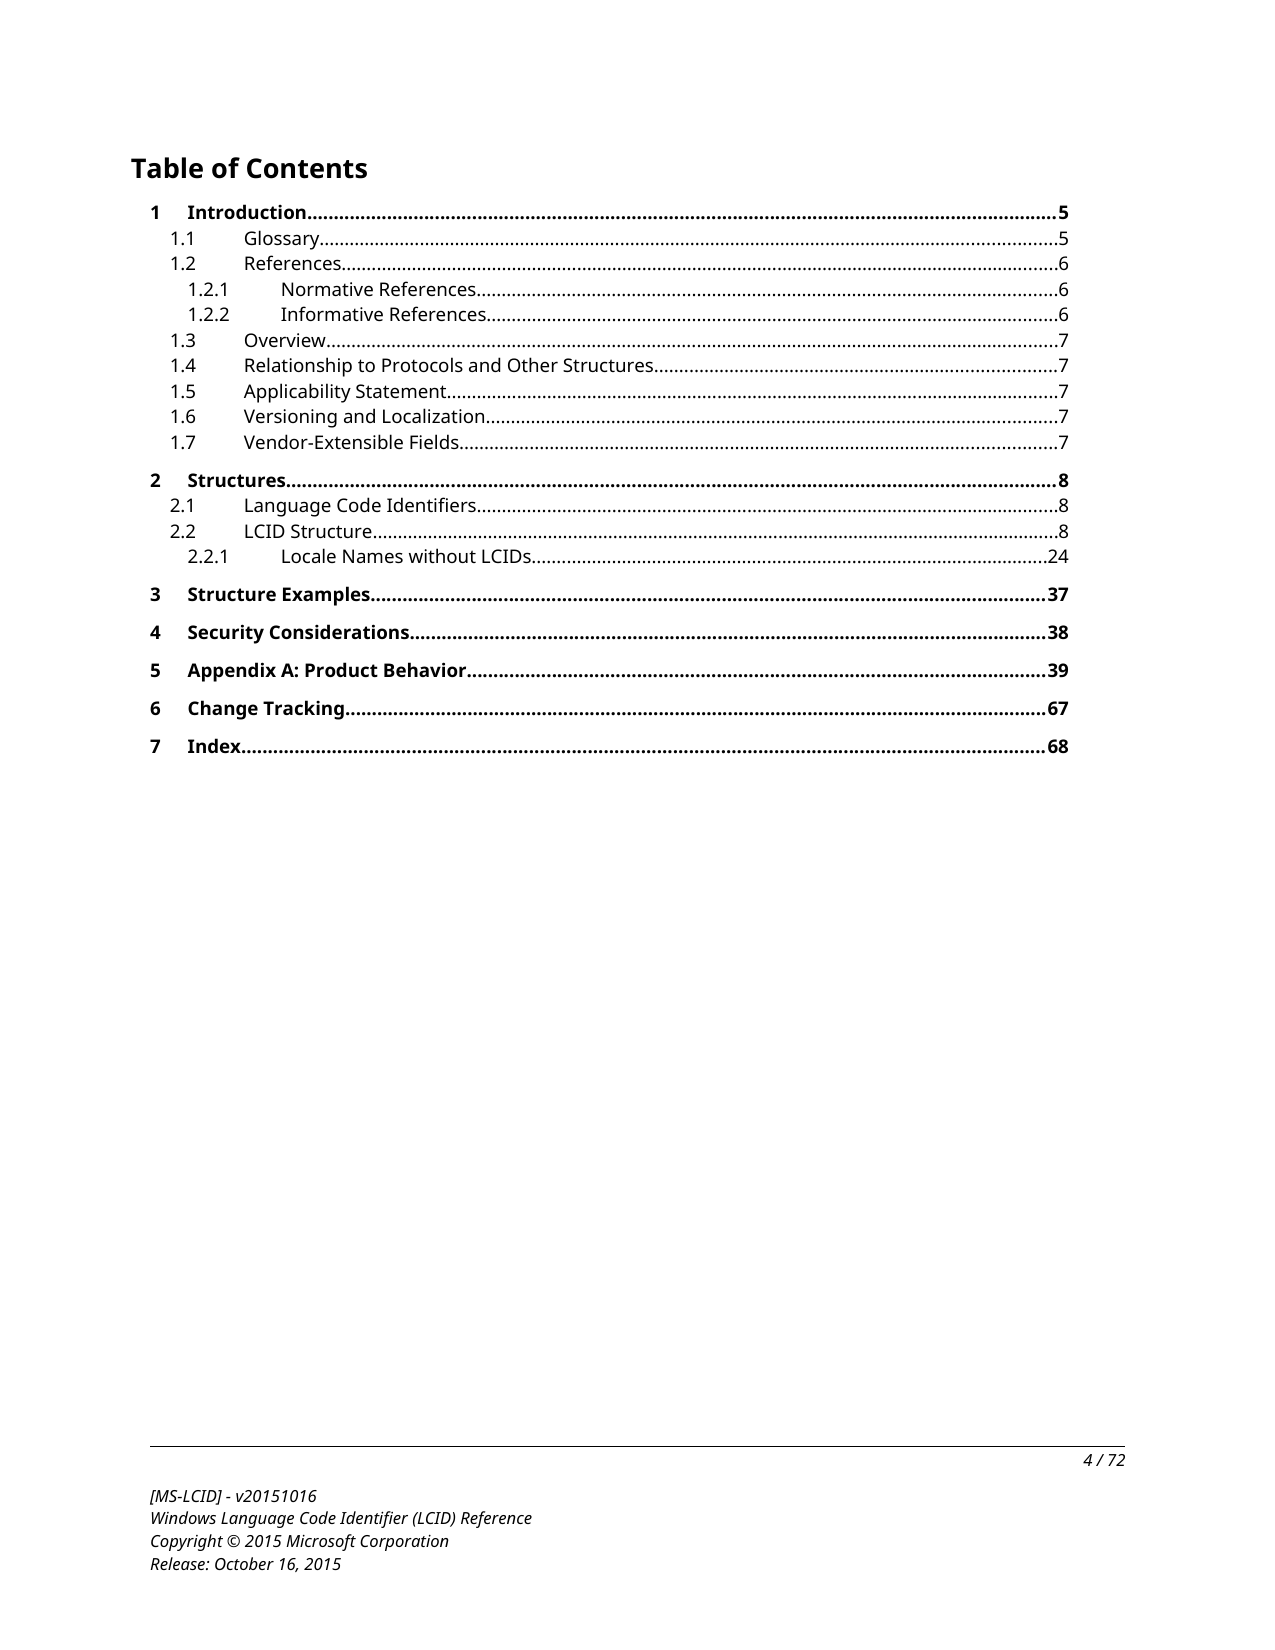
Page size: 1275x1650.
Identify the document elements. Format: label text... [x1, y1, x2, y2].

text 1.1 Glossary 5 [169, 225, 1078, 250]
text 6 Change Tracking 67 [150, 696, 1078, 721]
text 1.2.2 Informative References 6 [187, 301, 1078, 327]
text 4 Security Considerations 38 [150, 620, 1078, 645]
text 1.4 Relationship to Protocols and Other Structures 7 [169, 352, 1078, 378]
text 1.6 Versioning and Localization 7 [169, 403, 1078, 429]
text 1.5 Applicability Statement 7 [169, 378, 1078, 403]
text 2.2 LCID Structure 8 [169, 518, 1078, 544]
text 1.7 Vendor-Extensible Fields 7 [169, 429, 1078, 454]
text 5 Appendix A: Product Behavior 39 [150, 658, 1078, 683]
text 2.2.1 Locale Names without LCIDs 24 [187, 544, 1078, 569]
subtitle Table of Contents [131, 150, 1125, 187]
text 1.3 Overview 7 [169, 327, 1078, 352]
text 1.2.1 Normative References 6 [187, 276, 1078, 301]
text 1.2 References 6 [169, 250, 1078, 276]
text 2 Structures 8 [150, 467, 1078, 493]
text 3 Structure Examples 37 [150, 582, 1078, 607]
text 2.1 Language Code Identifiers 8 [169, 493, 1078, 518]
text 7 Index 68 [150, 734, 1078, 759]
text 1 Introduction 5 [150, 199, 1078, 225]
